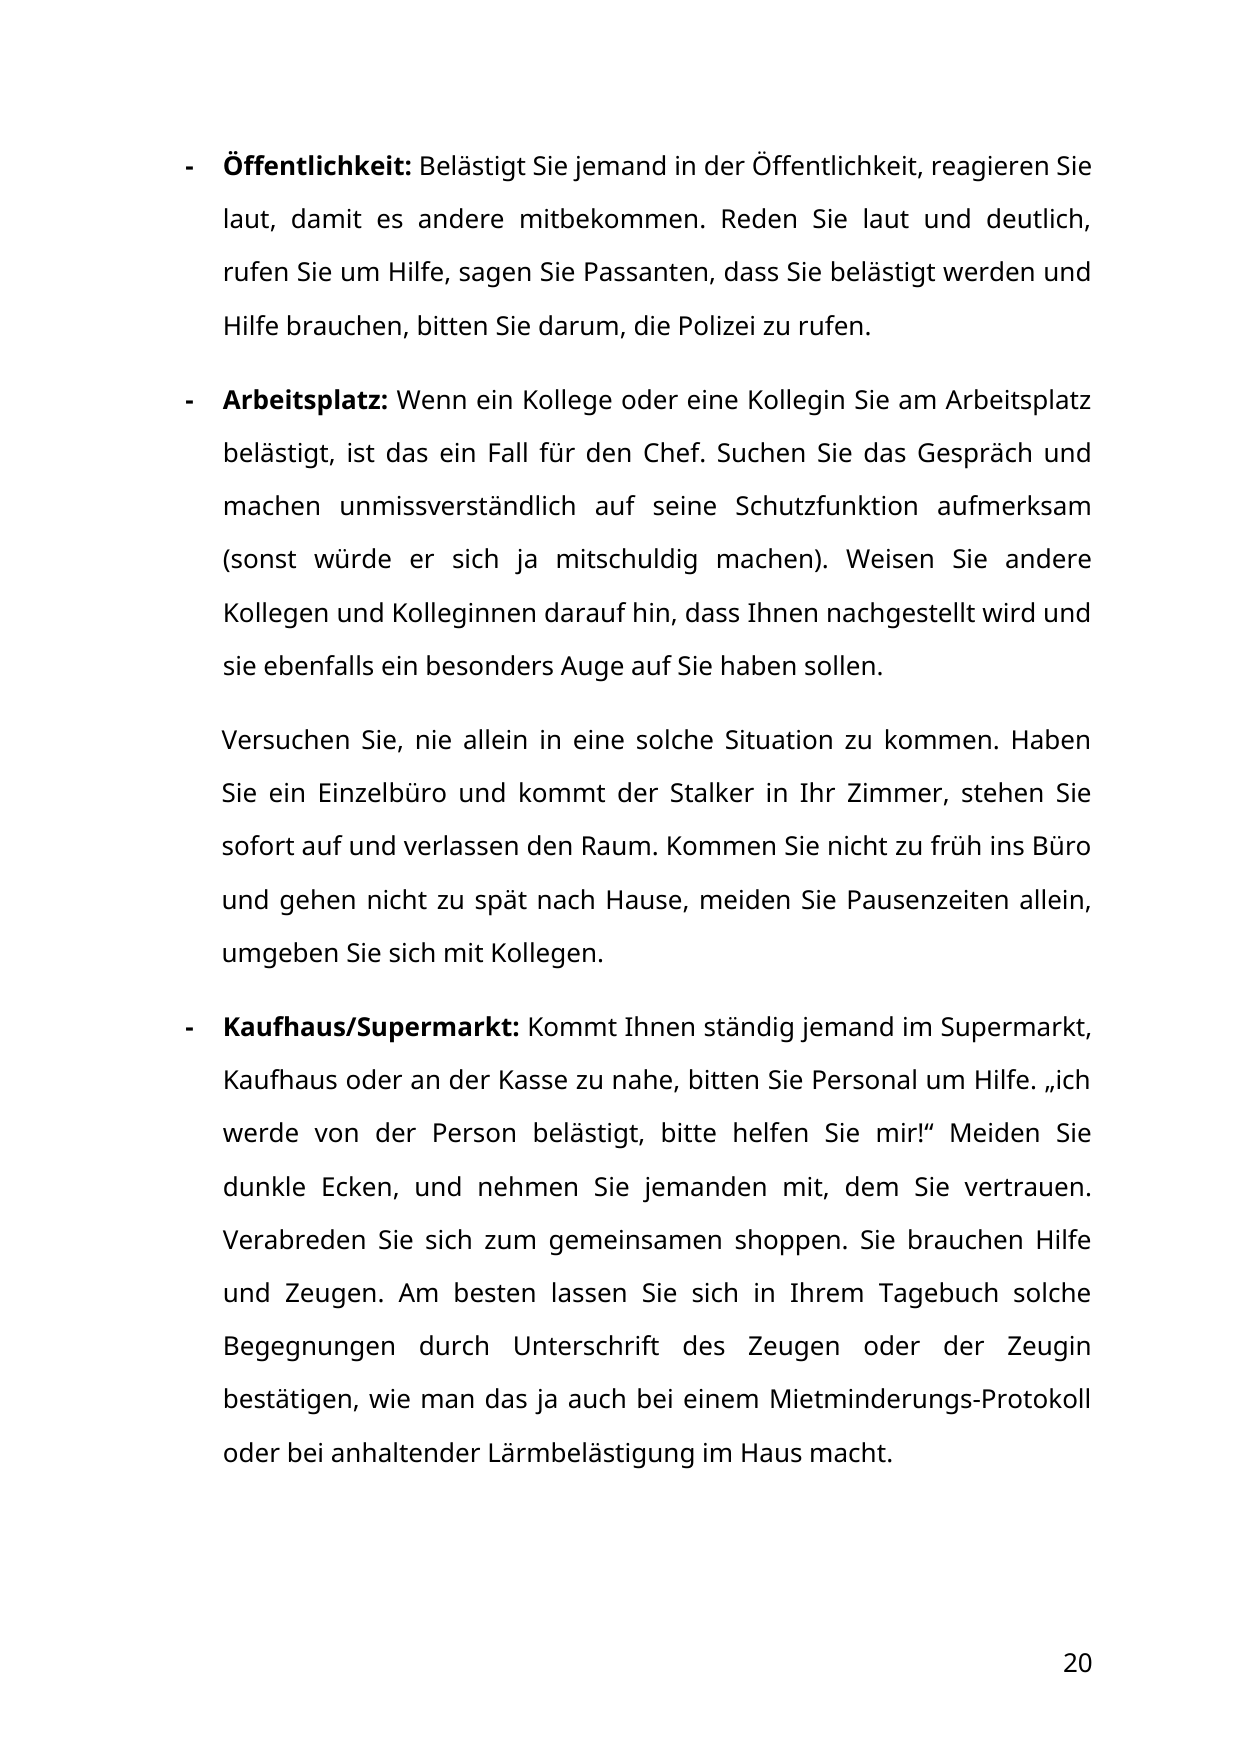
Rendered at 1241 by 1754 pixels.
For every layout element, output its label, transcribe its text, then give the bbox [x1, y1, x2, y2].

list Öffentlichkeit: Belästigt Sie jemand in der Öffentlichkeit, reagieren Sie laut, damit es andere mitbekommen. Reden Sie laut und deutlich, rufen Sie um Hilfe, sagen Sie Passanten, dass Sie belästigt werden und Hilfe brauchen, bitten Sie darum, die Polizei zu rufen. [185, 148, 1093, 343]
list Kaufhaus/Supermarkt: Kommt Ihnen ständig jemand im Supermarkt, Kaufhaus oder an der Kasse zu nahe, bitten Sie Personal um Hilfe. „ich werde von der Person belästigt, bitte helfen Sie mir!“ Meiden Sie dunkle Ecken, und nehmen Sie jemanden mit, dem Sie vertrauen. Verabreden Sie sich zum gemeinsamen shoppen. Sie brauchen Hilfe und Zeugen. Am besten lassen Sie sich in Ihrem Tagebuch solche Begegnungen durch Unterschrift des Zeugen oder der Zeugin bestätigen, wie man das ja auch bei einem Mietminderungs-Protokoll oder bei anhaltender Lärmbelästigung im Haus macht. [185, 1008, 1093, 1470]
list Arbeitsplatz: Wenn ein Kollege oder eine Kollegin Sie am Arbeitsplatz belästigt, ist das ein Fall für den Chef. Suchen Sie das Gespräch und machen unmissverständlich auf seine Schutzfunktion aufmerksam (sonst würde er sich ja mitschuldig machen). Weisen Sie andere Kollegen und Kolleginnen darauf hin, dass Ihnen nachgestellt wird und sie ebenfalls ein besonders Auge auf Sie haben sollen. [185, 381, 1093, 683]
text Versuchen Sie, nie allein in eine solche Situation zu kommen. Haben Sie ein Einzelbüro und kommt der Stalker in Ihr Zimmer, stehen Sie sofort auf und verlassen den Raum. Kommen Sie nicht zu früh ins Büro und gehen nicht zu spät nach Hause, meiden Sie Pausenzeiten allein, umgeben Sie sich mit Kollegen. [221, 722, 1093, 970]
